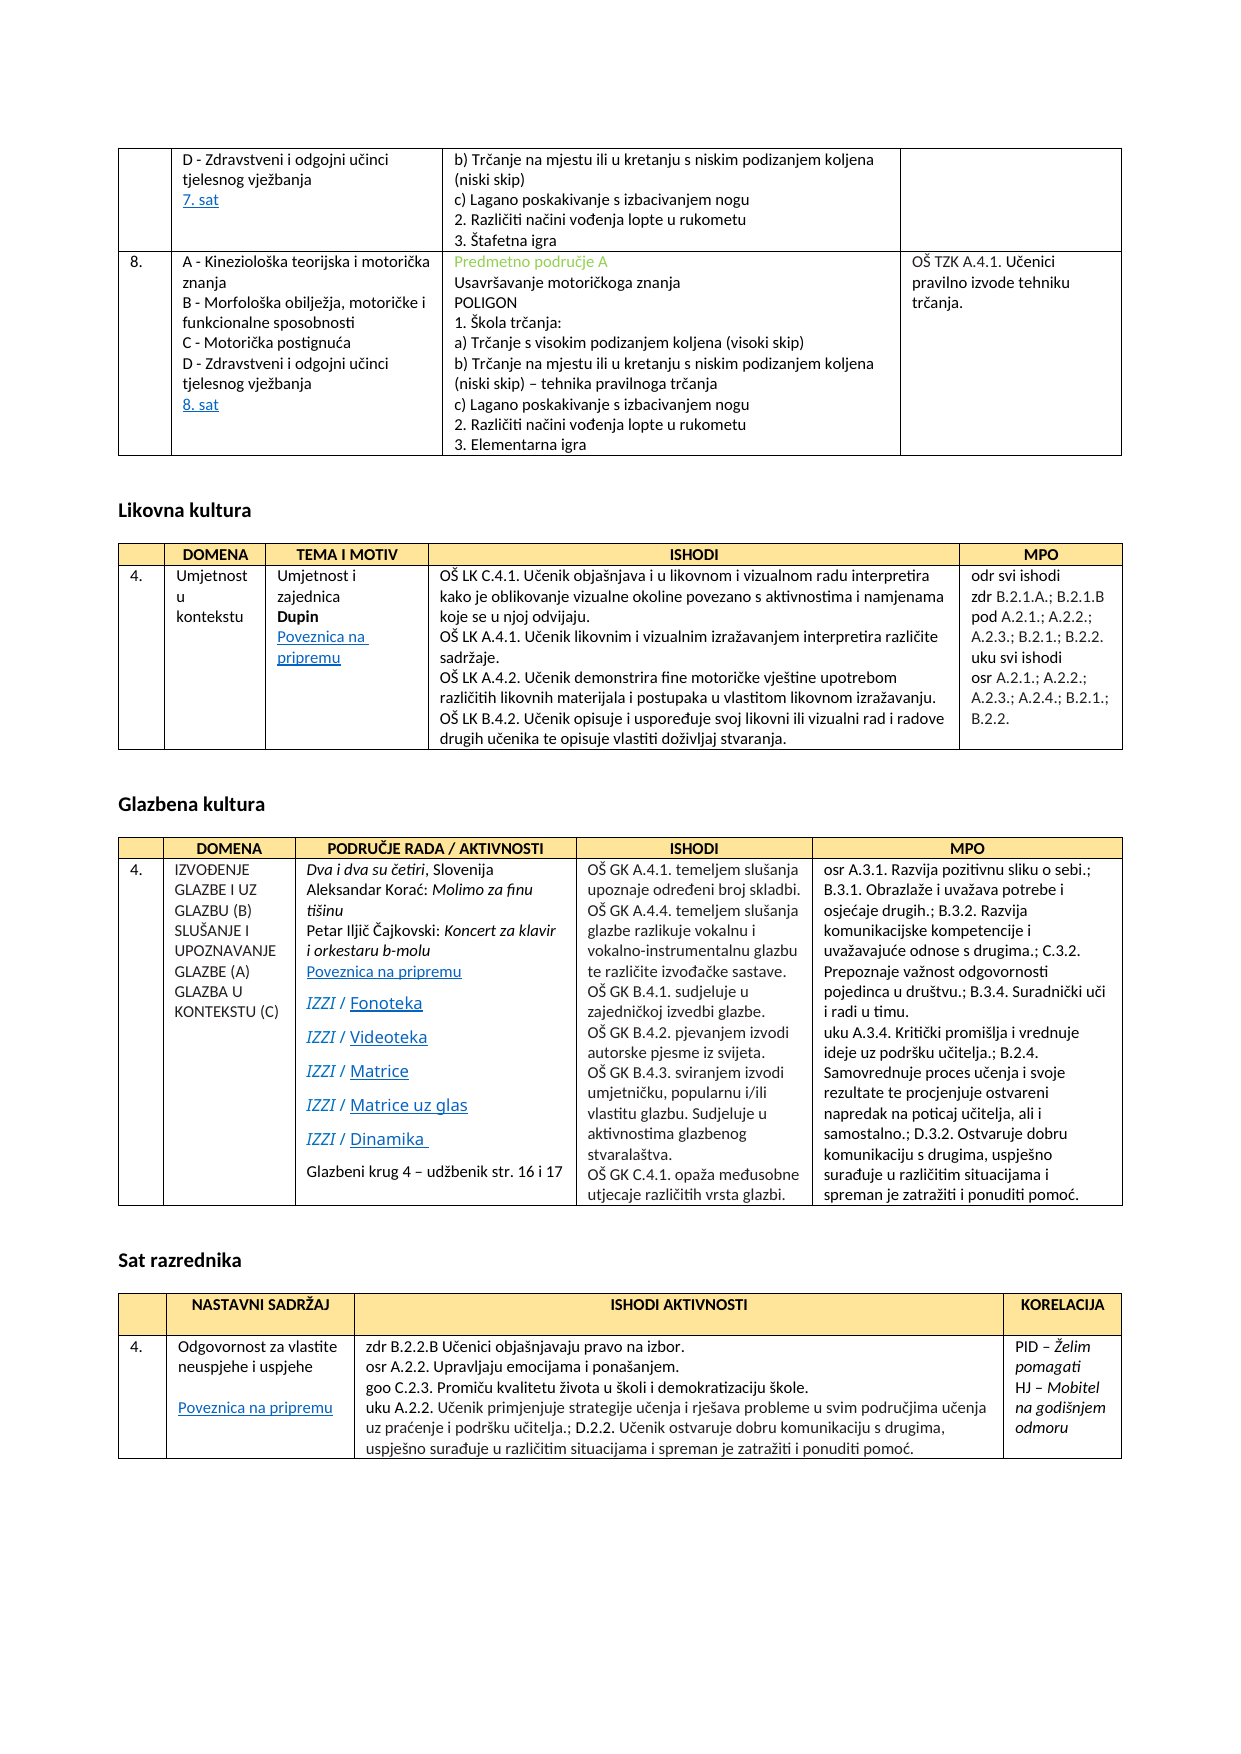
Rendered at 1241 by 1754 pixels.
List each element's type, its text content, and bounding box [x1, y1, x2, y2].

table_cell 4. [119, 1336, 166, 1458]
table_header NASTAVNI SADRŽAJ [167, 1294, 354, 1335]
table_cell Dva i dva su četiri, Slovenija Aleksandar Korać: Molimo za finu tišinu Petar Iljič Čajkovski: Koncert za klavir i orkestaru b-molu Poveznica na pripremu IZZI / Fonoteka IZZI / Videoteka IZZI / Matrice IZZI / Matrice uz glas IZZI / Glazbeni krug 4 – udžbenik str. 16 i 17 [296, 859, 576, 1205]
table_cell odr svi ishodi zdr B.2.1.A.; B.2.1.B pod A.2.1.; A.2.2.; A.2.3.; B.2.1.; B.2.2. uku svi ishodi osr A.2.1.; A.2.2.; A.2.3.; A.2.4.; B.2.1.; B.2.2. [960, 566, 1122, 748]
table_cell zdr B.2.2.B Učenici objašnjavaju pravo na izbor. osr A.2.2. Upravljaju emocijama i ponašanjem. goo C.2.3. Promiču kvalitetu života u školi i demokratizaciju škole. uku A.2.2. Učenik primjenjuje strategije učenja i rješava probleme u svim područjima učenja uz praćenje i podršku učitelja.; D.2.2. Učenik ostvaruje dobru komunikaciju s drugima, uspješno surađuje u različitim situacijama i spreman je zatražiti i ponuditi pomoć. [355, 1336, 1003, 1458]
table_cell OŠ GK A.4.1. temeljem slušanja upoznaje određeni broj skladbi. OŠ GK A.4.4. temeljem slušanja glazbe razlikuje vokalnu i vokalno-instrumentalnu glazbu te različite izvođačke sastave. OŠ GK B.4.1. sudjeluje u zajedničkoj izvedbi glazbe. OŠ GK B.4.2. pjevanjem izvodi autorske pjesme iz svijeta. OŠ GK B.4.3. sviranjem izvodi umjetničku, popularnu i/ili vlastitu glazbu. Sudjeluje u aktivnostima glazbenog stvaralaštva. OŠ GK C.4.1. opaža međusobne utjecaje različitih vrsta glazbi. [577, 859, 812, 1205]
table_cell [901, 149, 1121, 251]
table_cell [443, 149, 900, 251]
table_cell Umjetnost u kontekstu [165, 566, 265, 748]
table_cell A - Kineziološka teorijska i motorička znanja B - Morfološka obilježja, motoričke i funkcionalne sposobnosti C - Motorička postignuća D - Zdravstveni i odgojni učinci tjelesnog vježbanja 8. sat [172, 252, 442, 455]
table_header PODRUČJE RADA / AKTIVNOSTI [296, 838, 576, 858]
table_header ISHODI [429, 544, 959, 565]
table_header MPO [960, 544, 1122, 565]
table_header [119, 544, 164, 565]
table_cell 4. [119, 566, 164, 748]
table_header [119, 838, 163, 858]
table_cell PID – Želim pomagati HJ – Mobitel na godišnjem odmoru [1004, 1336, 1121, 1458]
table_header DOMENA [165, 544, 265, 565]
table_header DOMENA [164, 838, 295, 858]
table_cell 4. [119, 859, 163, 1205]
text Sat razrednika [118, 1247, 1122, 1272]
table_header MPO [813, 838, 1122, 858]
table_cell 8. [119, 252, 171, 455]
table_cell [172, 149, 442, 251]
table_cell 7. [119, 149, 171, 251]
text Glazbena kultura [118, 791, 1122, 816]
table_cell Odgovornost za vlastite neuspjehe i uspjehe Poveznica na pripremu [167, 1336, 354, 1458]
table_cell OŠ TZK A.4.1. Učenici pravilno izvode tehniku trčanja. [901, 252, 1121, 455]
table_header ISHODI [577, 838, 812, 858]
table_header KORELACIJA [1004, 1294, 1121, 1335]
table_cell Umjetnost i zajednica Dupin Poveznica na pripremu [266, 566, 428, 748]
table_cell IZVOĐENJE GLAZBE I UZ GLAZBU (B) SLUŠANJE I UPOZNAVANJE GLAZBE (A) GLAZBA U KONTEKSTU (C) [164, 859, 295, 1205]
table_cell osr A.3.1. Razvija pozitivnu sliku o sebi.; B.3.1. Obrazlaže i uvažava potrebe i osjećaje drugih.; B.3.2. Razvija komunikacijske kompetencije i uvažavajuće odnose s drugima.; C.3.2. Prepoznaje važnost odgovornosti pojedinca u društvu.; B.3.4. Suradnički uči i radi u timu. uku A.3.4. Kritički promišlja i vrednuje ideje uz podršku učitelja.; B.2.4. Samovrednuje proces učenja i svoje rezultate te procjenjuje ostvareni napredak na poticaj učitelja, ali i samostalno.; D.3.2. Ostvaruje dobru komunikaciju s drugima, uspješno surađuje u različitim situacijama i spreman je zatražiti i ponuditi pomoć. [813, 859, 1122, 1205]
text Likovna kultura [118, 497, 1122, 522]
table_header ISHODI AKTIVNOSTI [355, 1294, 1003, 1335]
table_header TEMA I MOTIV [266, 544, 428, 565]
table_header [119, 1294, 166, 1335]
table_cell Predmetno područje A Usavršavanje motoričkoga znanja POLIGON 1. Škola trčanja: a) Trčanje s visokim podizanjem koljena (visoki skip) b) Trčanje na mjestu ili u kretanju s niskim podizanjem koljena (niski skip) – tehnika pravilnoga trčanja c) Lagano poskakivanje s izbacivanjem nogu 2. Različiti načini vođenja lopte u rukometu 3. Elementarna igra [443, 252, 900, 455]
table_cell OŠ LK C.4.1. Učenik objašnjava i u likovnom i vizualnom radu interpretira kako je oblikovanje vizualne okoline povezano s aktivnostima i namjenama koje se u njoj odvijaju. OŠ LK A.4.1. Učenik likovnim i vizualnim izražavanjem interpretira različite sadržaje. OŠ LK A.4.2. Učenik demonstrira fine motoričke vještine upotrebom različitih likovnih materijala i postupaka u vlastitom likovnom izražavanju. OŠ LK B.4.2. Učenik opisuje i uspoređuje svoj likovni ili vizualni rad i radove drugih učenika te opisuje vlastiti doživljaj stvaranja. [429, 566, 959, 748]
